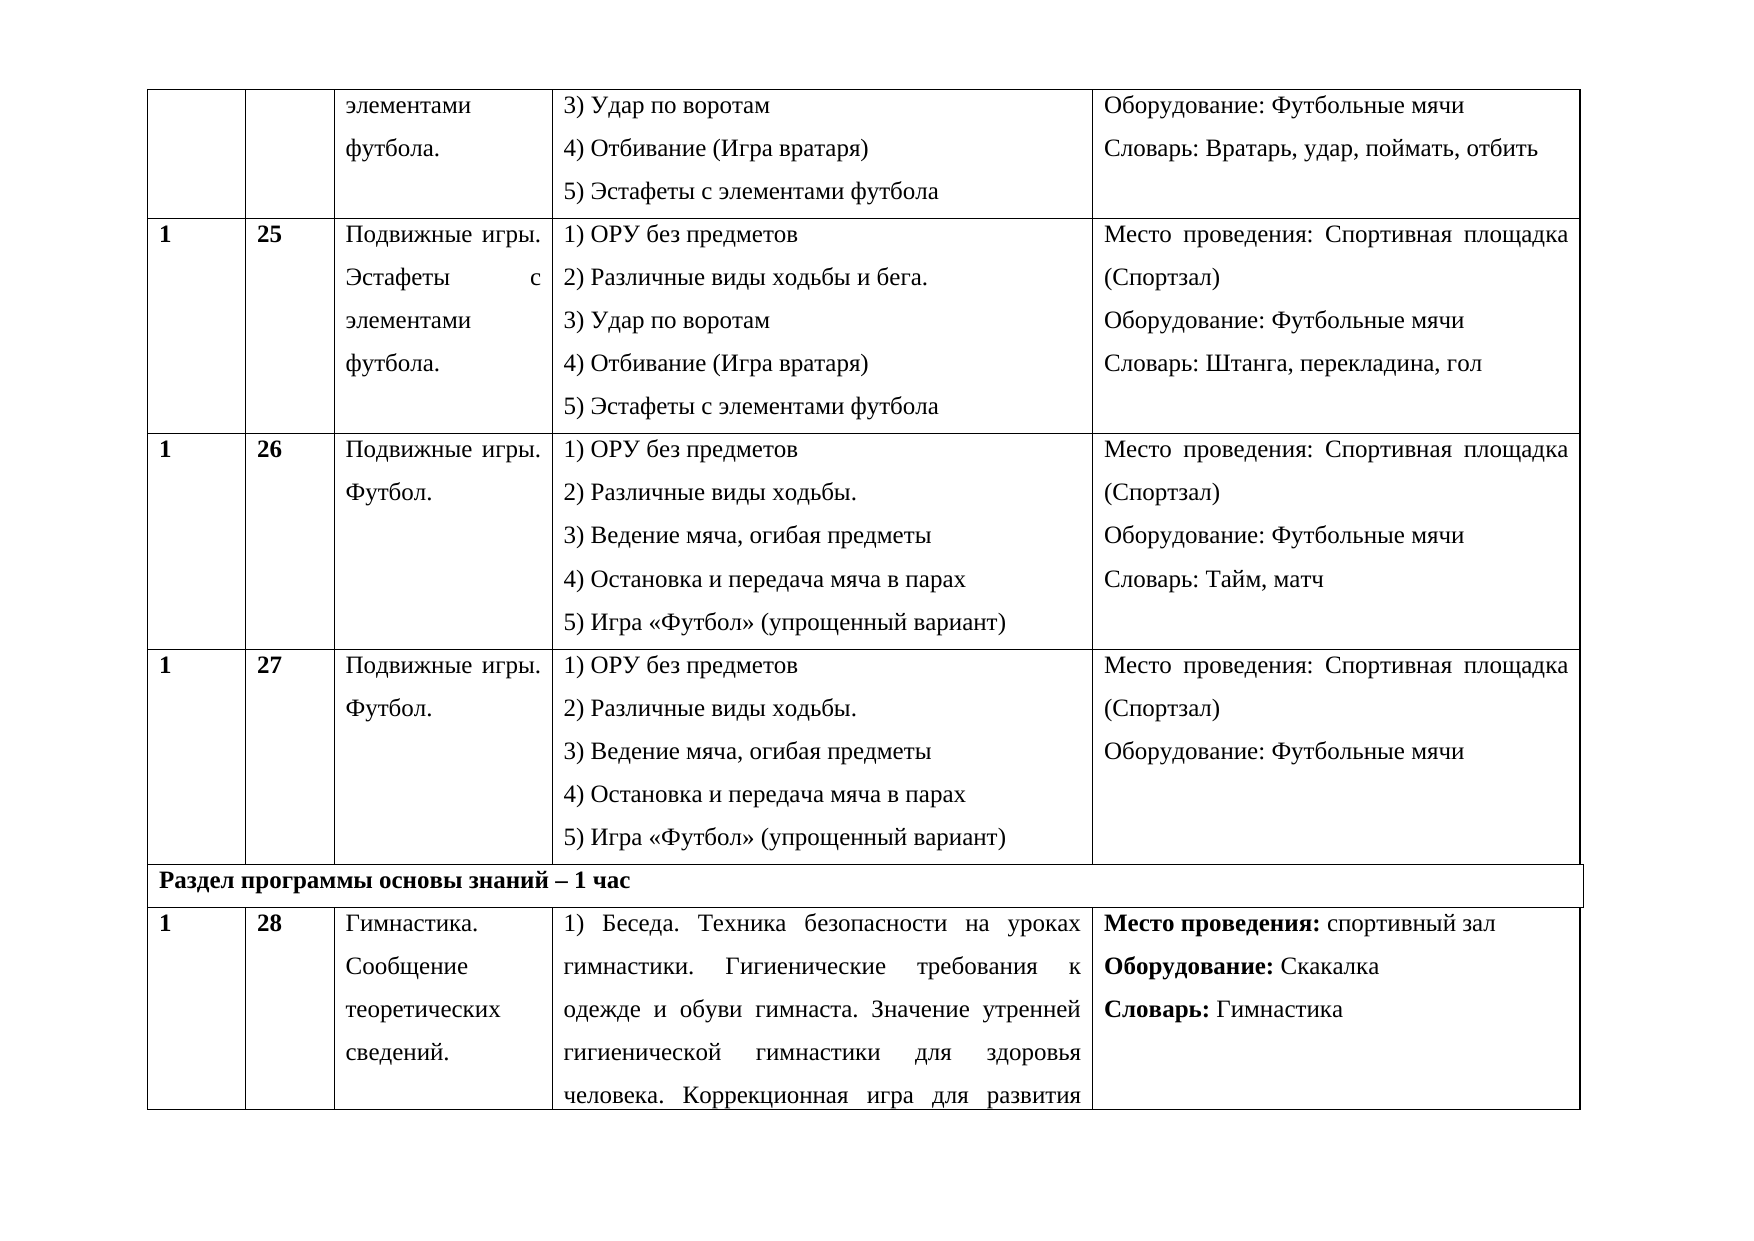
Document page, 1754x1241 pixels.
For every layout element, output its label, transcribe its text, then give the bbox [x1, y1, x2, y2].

table_cell 26 [246, 434, 334, 649]
table_cell 1 [148, 90, 245, 218]
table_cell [1093, 908, 1579, 1109]
table_cell 1) ОРУ без предметов 2) Различные виды ходьбы и бега. 3) Удар по воротам 4) Отбивание (Игра вратаря) 5) Эстафеты с элементами футбола [553, 219, 1092, 433]
table_cell 1 [148, 434, 245, 649]
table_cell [335, 908, 552, 1109]
table_cell Подвижные игры. Футбол. [335, 434, 552, 649]
table_cell 1 [148, 908, 245, 1109]
table_cell Подвижные игры. Футбол. [335, 650, 552, 864]
table_cell 28 [246, 908, 334, 1109]
table_cell 25 [246, 219, 334, 433]
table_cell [553, 908, 1092, 1109]
table_cell 1 [148, 650, 245, 864]
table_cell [553, 90, 1092, 218]
table_cell 24 [246, 90, 334, 218]
table_cell 1) ОРУ без предметов 2) Различные виды ходьбы. 3) Ведение мяча, огибая предметы 4) Остановка и передача мяча в парах 5) Игра «Футбол» (упрощенный вариант) [553, 650, 1092, 864]
table_cell 27 [246, 650, 334, 864]
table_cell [1093, 90, 1579, 218]
table_cell 1) ОРУ без предметов 2) Различные виды ходьбы. 3) Ведение мяча, огибая предметы 4) Остановка и передача мяча в парах 5) Игра «Футбол» (упрощенный вариант) [553, 434, 1092, 649]
table_cell Место проведения: Спортивная площадка (Спортзал) Оборудование: Футбольные мячи Словарь: Штанга, перекладина, гол [1093, 219, 1579, 433]
table_cell 1 [148, 219, 245, 433]
table_cell Подвижные игры. Эстафеты с элементами футбола. [335, 219, 552, 433]
table_cell Раздел программы основы знаний – 1 час [148, 865, 1583, 907]
table_cell Место проведения: Спортивная площадка (Спортзал) Оборудование: Футбольные мячи Словарь: Тайм, матч [1093, 434, 1579, 649]
table_cell Место проведения: Спортивная площадка (Спортзал) Оборудование: Футбольные мячи [1093, 650, 1579, 864]
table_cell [335, 90, 552, 218]
